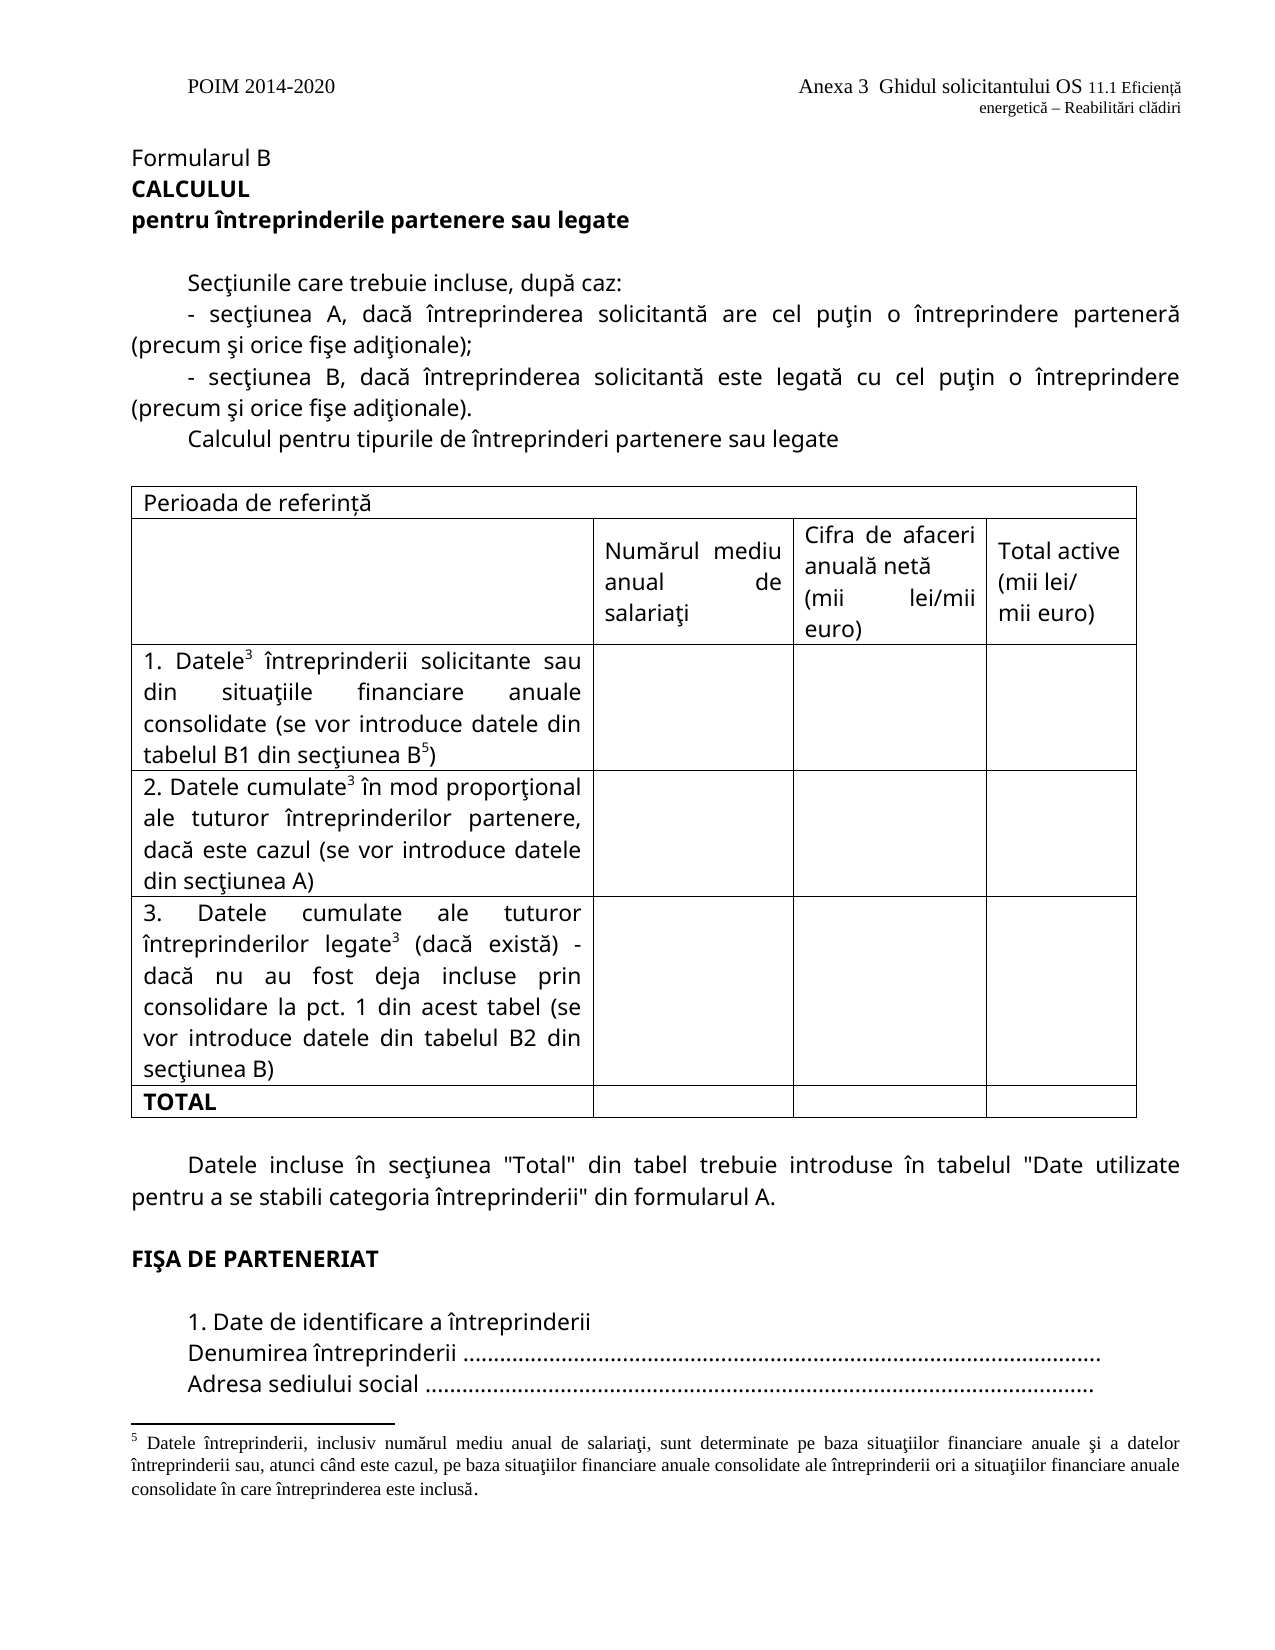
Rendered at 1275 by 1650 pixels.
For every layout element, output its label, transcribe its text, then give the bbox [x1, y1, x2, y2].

table_cell [594, 1086, 793, 1117]
table_cell Total active (mii lei/ mii euro) [987, 519, 1136, 644]
text Calculul pentru tipurile de întreprinderi partenere sau legate [131, 423, 1181, 454]
text FIŞA DE PARTENERIAT [131, 1243, 1181, 1274]
table_cell [132, 519, 593, 644]
table_cell [987, 771, 1136, 896]
text Datele incluse în secţiunea "Total" din tabel trebuie introduse în tabelul "Date utilizate pentru a se stabili categoria întreprinderii" din formularul A. [131, 1149, 1181, 1212]
text pentru întreprinderile partenere sau legate [131, 204, 1181, 236]
table_cell [594, 771, 793, 896]
table_cell [794, 645, 986, 770]
table_cell [987, 897, 1136, 1085]
table_cell 1. Datele3 întreprinderii solicitante sau din situaţiile financiare anuale consolidate (se vor introduce datele din tabelul B1 din secţiunea B) [132, 645, 593, 770]
table_cell [987, 1086, 1136, 1117]
text Adresa sediului social ............................................................................................................. [131, 1368, 1181, 1399]
text 1. Date de identificare a întreprinderii [131, 1306, 1181, 1337]
table_cell [794, 897, 986, 1085]
table_cell 3. Datele cumulate ale tuturor întreprinderilor legate3 (dacă există) - dacă nu au fost deja incluse prin consolidare la pct. 1 din acest tabel (se vor introduce datele din tabelul B2 din secţiunea B) [132, 897, 593, 1085]
text Secţiunile care trebuie incluse, după caz: [131, 267, 1181, 298]
table_cell Numărul mediu anual de salariaţi [594, 519, 793, 644]
table_cell [594, 645, 793, 770]
text Denumirea întreprinderii ........................................................................................................ [131, 1337, 1181, 1368]
table_cell [594, 897, 793, 1085]
table_cell [794, 771, 986, 896]
text CALCULUL [131, 173, 1181, 204]
table_cell [794, 1086, 986, 1117]
text Formularul B [131, 142, 1181, 173]
table_cell 2. Datele cumulate3 în mod proporţional ale tuturor întreprinderilor partenere, dacă este cazul (se vor introduce datele din secţiunea A) [132, 771, 593, 896]
table_cell Cifra de afaceri anuală netă (mii lei/mii euro) [794, 519, 986, 644]
table_header Perioada de referinţă [132, 487, 1136, 518]
text - secţiunea B, dacă întreprinderea solicitantă este legată cu cel puţin o întreprindere (precum şi orice fişe adiţionale). [131, 361, 1181, 423]
text - secţiunea A, dacă întreprinderea solicitantă are cel puţin o întreprindere parteneră (precum şi orice fişe adiţionale); [131, 298, 1181, 361]
table_cell [987, 645, 1136, 770]
table_cell TOTAL [132, 1086, 593, 1117]
